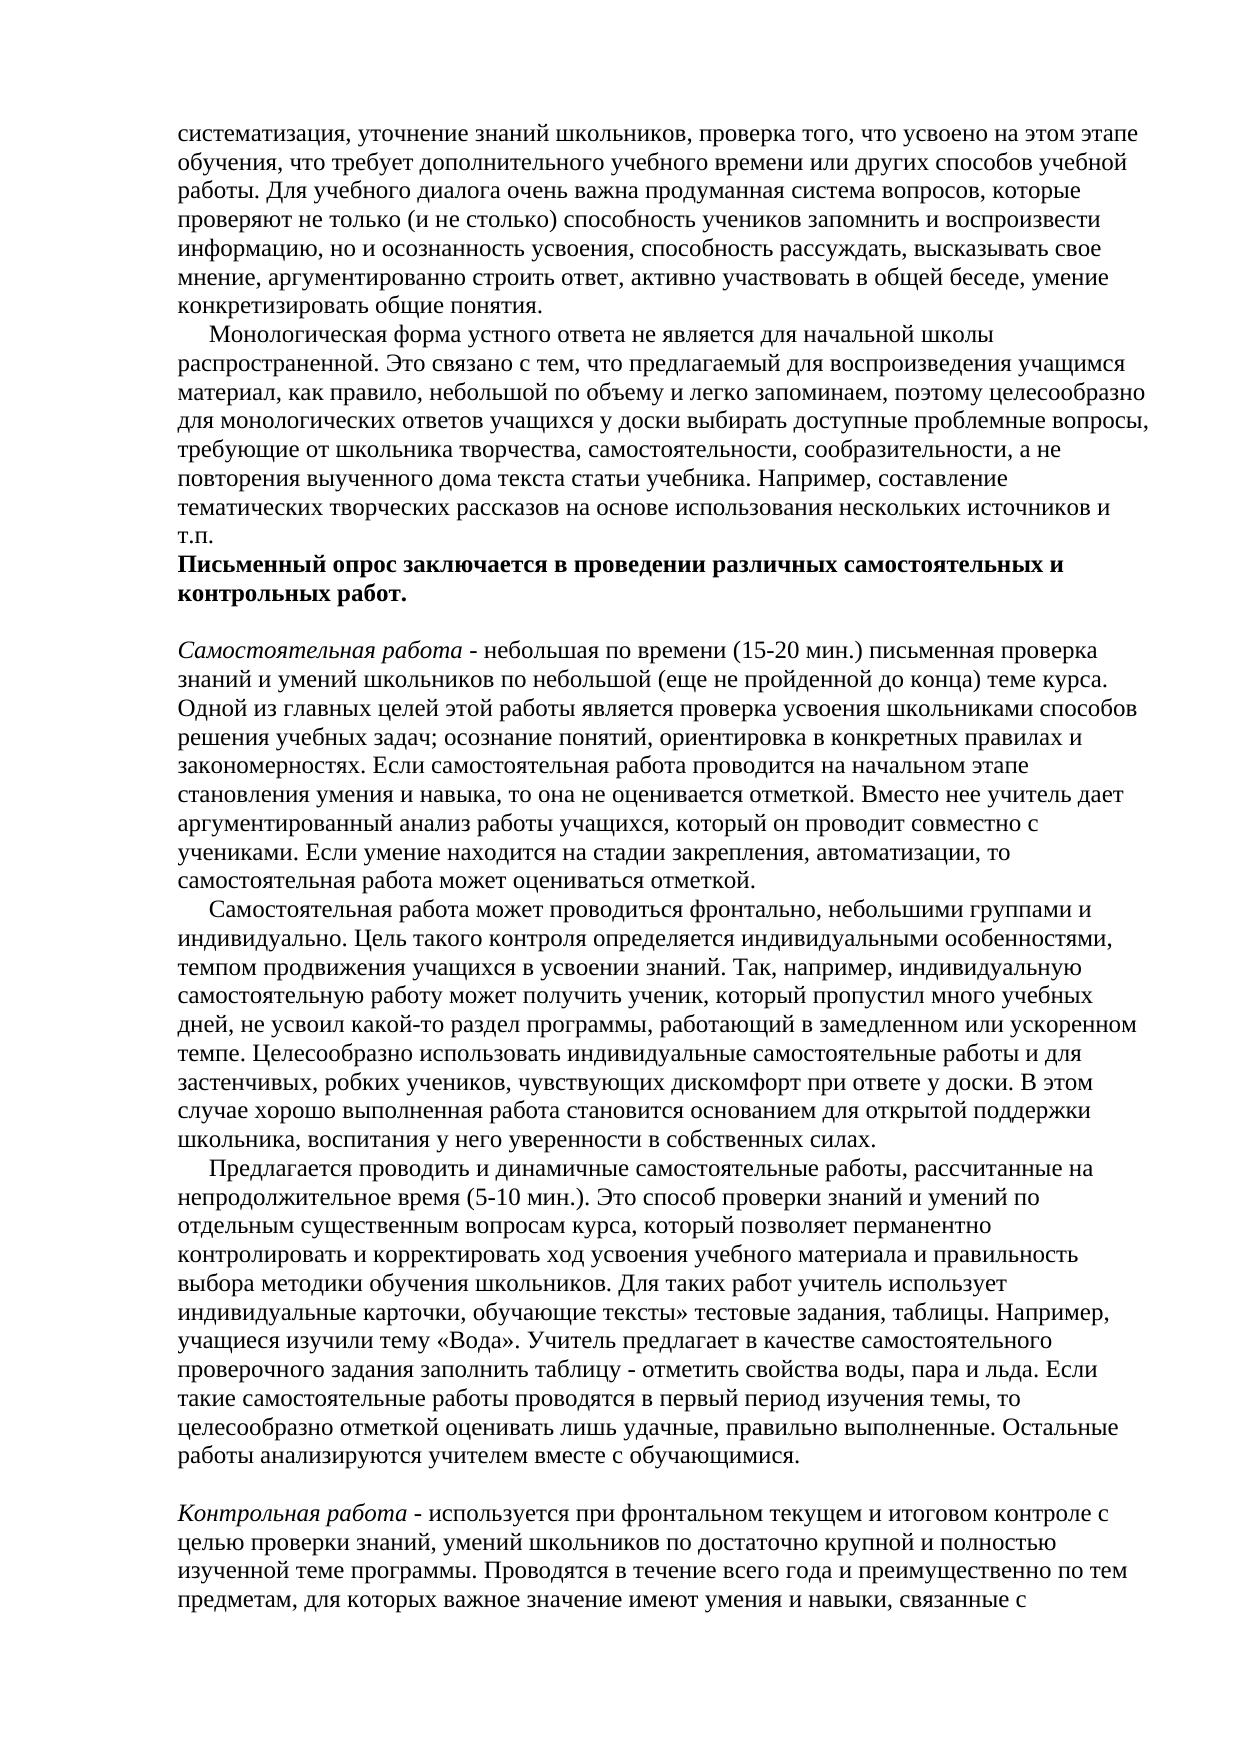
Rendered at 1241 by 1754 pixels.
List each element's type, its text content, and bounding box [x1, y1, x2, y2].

text Самостоятельная работа - небольшая по времени (15-20 мин.) письменная проверка знаний и умений школьников по небольшой (еще не пройденной до конца) теме курса. Одной из главных целей этой работы является проверка усвоения школьниками способов решения учебных задач; осознание понятий, ориентировка в конкретных правилах и закономерностях. Если самостоятельная работа проводится на начальном этапе становления умения и навыка, то она не оценивается отметкой. Вместо нее учитель дает аргументированный анализ работы учащихся, который он проводит совместно с учениками. Если умение находится на стадии закрепления, автоматизации, то самостоятельная работа может оцениваться отметкой. [177, 607, 1152, 894]
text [177, 1153, 1152, 1613]
text Монологическая форма устного ответа не является для начальной школы распространенной. Это связано с тем, что предлагаемый для воспроизведения учащимся материал, как правило, небольшой по объему и легко запоминаем, поэтому целесообразно для монологических ответов учащихся у доски выбирать доступные проблемные вопросы, требующие от школьника творчества, самостоятельности, сообразительности, а не повторения выученного дома текста статьи учебника. Например, составление тематических творческих рассказов на основе использования нескольких источников и т.п. [177, 319, 1152, 549]
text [177, 118, 1152, 319]
text Самостоятельная работа может проводиться фронтально, небольшими группами и индивидуально. Цель такого контроля определяется индивидуальными особенностями, темпом продвижения учащихся в усвоении знаний. Так, например, индивидуальную самостоятельную работу может получить ученик, который пропустил много учебных дней, не усвоил какой-то раздел программы, работающий в замедленном или ускоренном темпе. Целесообразно использовать индивидуальные самостоятельные работы и для застенчивых, робких учеников, чувствующих дискомфорт при ответе у доски. В этом случае хорошо выполненная работа становится основанием для открытой поддержки школьника, воспитания у него уверенности в собственных силах. [177, 894, 1152, 1153]
text Письменный опрос заключается в проведении различных самостоятельных и контрольных работ. [177, 549, 1152, 607]
